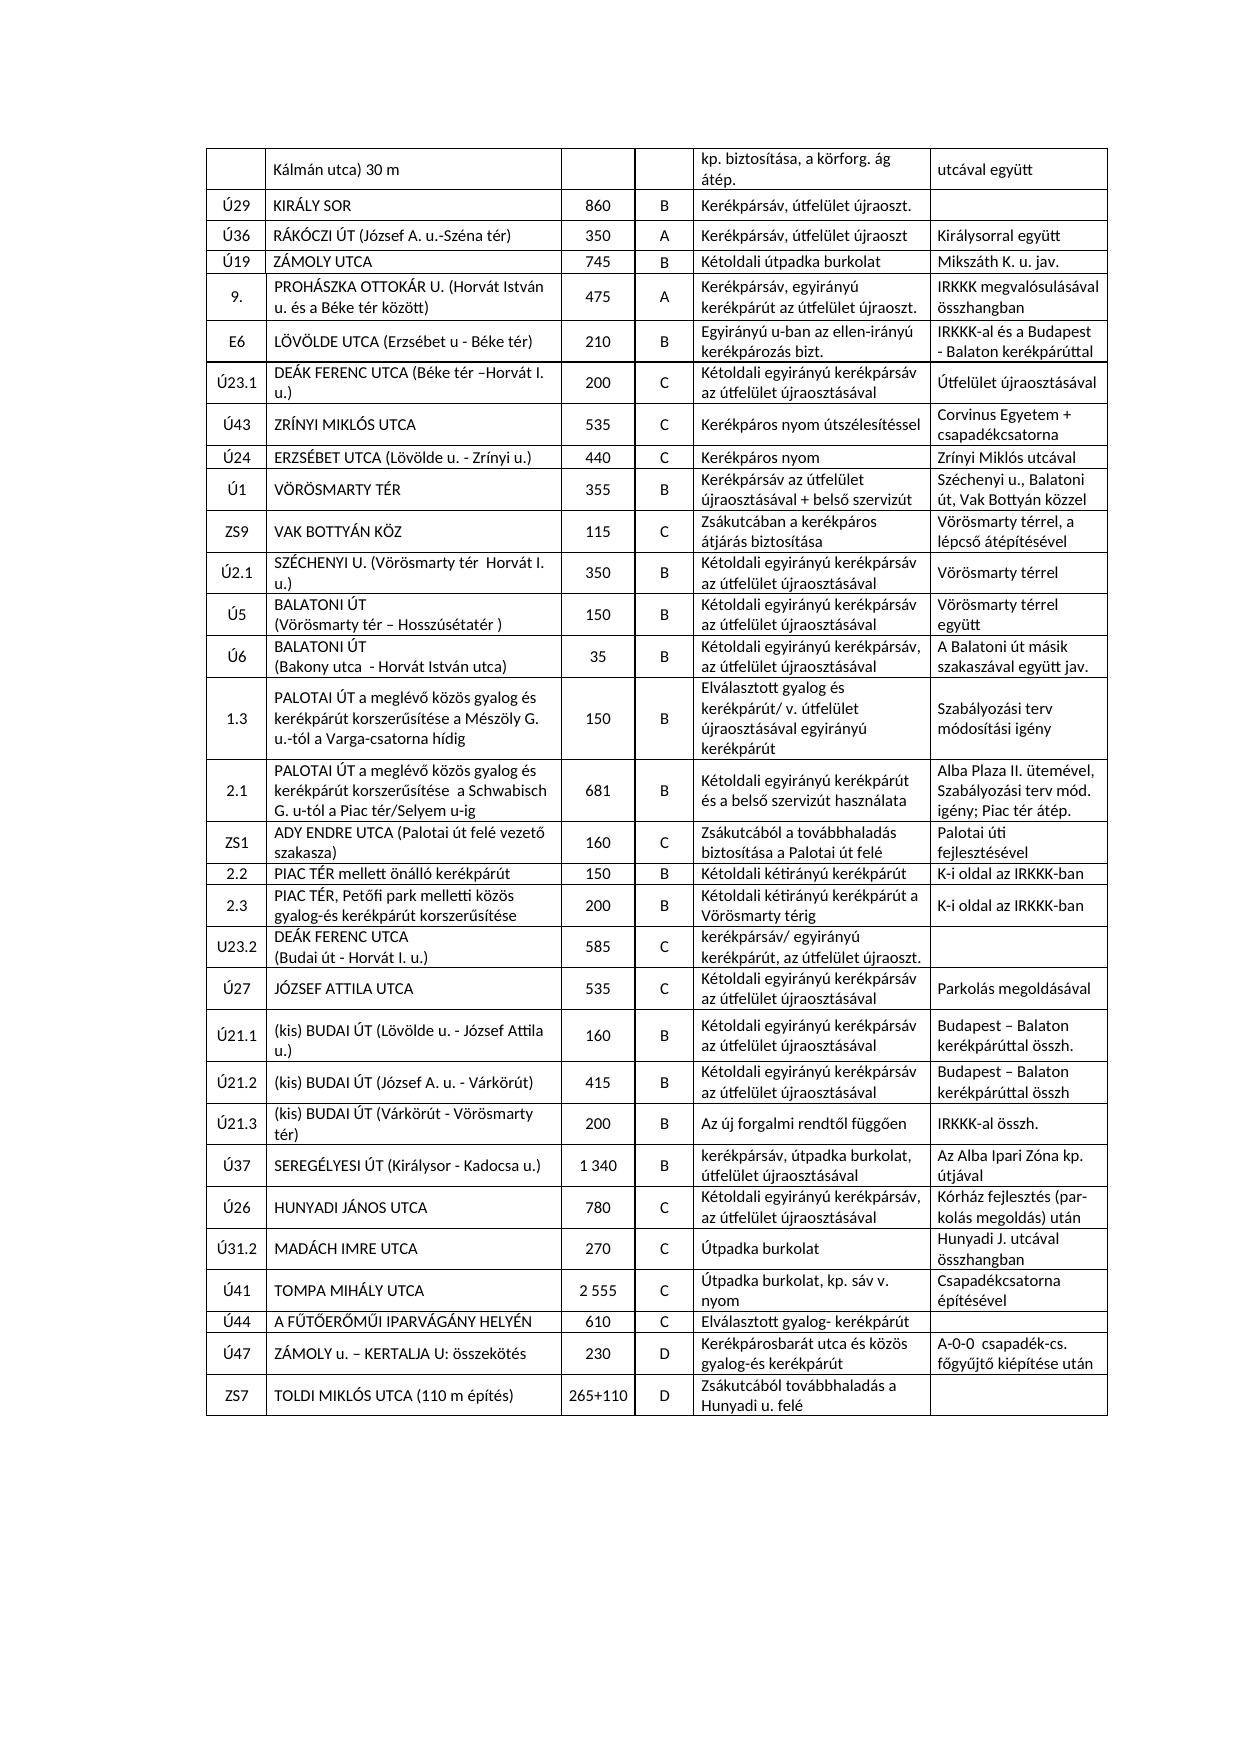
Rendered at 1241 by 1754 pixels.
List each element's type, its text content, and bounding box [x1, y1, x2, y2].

table_cell 150 [562, 678, 634, 759]
table_cell Vörösmarty térrel, a lépcső átépítésével [931, 511, 1107, 552]
table_cell SEREGÉLYESI ÚT (Királysor - Kadocsa u.) [267, 1145, 561, 1186]
table_cell Ú6 [207, 636, 266, 677]
table_cell VÖRÖSMARTY TÉR [267, 469, 561, 510]
table_cell Kétoldali egyirányú kerékpársáv, az útfelület újraosztásával [694, 1187, 930, 1227]
table_cell U23.2 [207, 927, 266, 967]
table_cell Útpadka burkolat [694, 1229, 930, 1269]
table_cell ZS7 [207, 1375, 266, 1415]
table_cell B [636, 1010, 693, 1061]
table_cell C [636, 968, 693, 1009]
table_cell B [636, 760, 693, 821]
table_cell Zsákutcából a továbbhaladás biztosítása a Palotai út felé [694, 822, 930, 862]
table_cell ZS9 [207, 511, 266, 552]
table_cell Útpadka burkolat, kp. sáv v. nyom [694, 1270, 930, 1311]
table_cell Palotai úti fejlesztésével [931, 822, 1107, 862]
table_cell DEÁK FERENC UTCA (Budai út - Horvát I. u.) [267, 927, 561, 967]
table_cell VAK BOTTYÁN KÖZ [267, 511, 561, 552]
table_cell 780 [562, 1187, 634, 1227]
table_cell 1.3 [207, 678, 266, 759]
table_cell TOLDI MIKLÓS UTCA (110 m építés) [267, 1375, 561, 1415]
table_cell KIRÁLY SOR [266, 190, 561, 220]
table_cell Csapadékcsatorna építésével [931, 1270, 1107, 1311]
table_cell A Balatoni út másik szakaszával együtt jav. [931, 636, 1107, 677]
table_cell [931, 149, 1107, 189]
table_cell A [636, 274, 693, 320]
table_cell Kétoldali egyirányú kerékpársáv, az útfelület újraosztásával [694, 636, 930, 677]
table_cell E3 [207, 149, 265, 189]
table_cell B [636, 885, 693, 926]
table_cell K-i oldal az IRKKK-ban [931, 864, 1107, 884]
table_cell LÖVÖLDE UTCA (Erzsébet u - Béke tér) [267, 321, 561, 361]
table_cell Zsákutcából továbbhaladás a Hunyadi u. felé [694, 1375, 930, 1415]
table_cell (kis) BUDAI ÚT (Lövölde u. - József Attila u.) [267, 1010, 561, 1061]
table_cell IRKKK-al összh. [931, 1104, 1107, 1144]
table_cell Kerékpársáv az útfelület újraosztásával + belső szervizút [694, 469, 930, 510]
table_cell Kerékpársáv, útfelület újraoszt [694, 221, 930, 249]
table_cell Ú2.1 [207, 553, 266, 593]
table_cell [931, 1312, 1107, 1332]
table_cell A-0-0 csapadék-cs. főgyűjtő kiépítése után [931, 1333, 1107, 1374]
table_cell B [636, 678, 693, 759]
table_cell Mikszáth K. u. jav. [931, 251, 1107, 273]
table_cell Elválasztott gyalog- kerékpárút [694, 1312, 930, 1332]
table_cell 210 [562, 321, 634, 361]
table_cell JÓZSEF ATTILA UTCA [267, 968, 561, 1009]
table_cell 440 [562, 446, 634, 468]
table_cell Ú21.2 [207, 1062, 266, 1102]
table_cell Zrínyi Miklós utcával [931, 446, 1107, 468]
table_cell Ú1 [207, 469, 266, 510]
table_cell Az Alba Ipari Zóna kp. útjával [931, 1145, 1107, 1186]
table_cell 265+110 [562, 1375, 634, 1415]
table_cell SZÉCHENYI U. (Vörösmarty tér Horvát I. u.) [267, 553, 561, 593]
table_cell 35 [562, 636, 634, 677]
table_cell B [636, 1104, 693, 1144]
table_cell PIAC TÉR mellett önálló kerékpárút [267, 864, 561, 884]
table_cell Ú29 [207, 190, 265, 220]
table_cell 535 [562, 968, 634, 1009]
table_cell Kétoldali kétirányú kerékpárút a Vörösmarty térig [694, 885, 930, 926]
table_cell 350 [562, 221, 634, 249]
table_cell 230 [562, 1333, 634, 1374]
table_cell Vörösmarty térrel együtt [931, 594, 1107, 635]
table_cell 205 [562, 149, 634, 189]
table_cell Ú47 [207, 1333, 266, 1374]
table_cell Kerékpáros nyom útszélesítéssel [694, 404, 930, 445]
table_cell Ú31.2 [207, 1229, 266, 1269]
table_cell 1 340 [562, 1145, 634, 1186]
table_cell PROHÁSZKA OTTOKÁR U. (Horvát István u. és a Béke tér között) [267, 274, 561, 320]
table_cell C [636, 511, 693, 552]
table_cell DEÁK FERENC UTCA (Béke tér –Horvát I. u.) [267, 363, 561, 403]
table_cell 9. [207, 274, 266, 320]
table_cell C [636, 822, 693, 862]
table_cell 150 [562, 864, 634, 884]
table_cell 200 [562, 363, 634, 403]
table_cell [931, 1375, 1107, 1415]
table_cell B [636, 321, 693, 361]
table_cell Ú27 [207, 968, 266, 1009]
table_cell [266, 149, 561, 189]
table_cell Ú21.3 [207, 1104, 266, 1144]
table_cell 475 [562, 274, 634, 320]
table_cell Corvinus Egyetem + csapadékcsatorna [931, 404, 1107, 445]
table_cell PIAC TÉR, Petőfi park melletti közös gyalog-és kerékpárút korszerűsítése [267, 885, 561, 926]
table_cell MADÁCH IMRE UTCA [267, 1229, 561, 1269]
table_cell ZRÍNYI MIKLÓS UTCA [267, 404, 561, 445]
table_cell Kétoldali útpadka burkolat [694, 251, 930, 273]
table_cell B [636, 469, 693, 510]
table_cell C [636, 363, 693, 403]
table_cell 270 [562, 1229, 634, 1269]
table_cell Budapest – Balaton kerékpárúttal összh [931, 1062, 1107, 1102]
table_cell Ú21.1 [207, 1010, 266, 1061]
table_cell Kétoldali egyirányú kerékpársáv az útfelület újraosztásával [694, 553, 930, 593]
table_cell Kétoldali egyirányú kerékpársáv az útfelület újraosztásával [694, 968, 930, 1009]
table_cell BALATONI ÚT (Bakony utca - Horvát István utca) [267, 636, 561, 677]
table_cell Elválasztott gyalog és kerékpárút/ v. útfelület újraosztásával egyirányú kerékpárút [694, 678, 930, 759]
table_cell C [636, 1229, 693, 1269]
table_cell PALOTAI ÚT a meglévő közös gyalog és kerékpárút korszerűsítése a Mészöly G. u.-tól a Varga-csatorna hídig [267, 678, 561, 759]
table_cell B [636, 1062, 693, 1102]
table_cell Kerékpárosbarát utca és közös gyalog-és kerékpárút [694, 1333, 930, 1374]
table_cell (kis) BUDAI ÚT (Várkörút - Vörösmarty tér) [267, 1104, 561, 1144]
table_cell Kétoldali egyirányú kerékpárút és a belső szervizút használata [694, 760, 930, 821]
table_cell IRKKK megvalósulásával összhangban [931, 274, 1107, 320]
table_cell 681 [562, 760, 634, 821]
table_cell ZS1 [207, 822, 266, 862]
table_cell 585 [562, 927, 634, 967]
table_cell B [636, 553, 693, 593]
table_cell Az új forgalmi rendtől függően [694, 1104, 930, 1144]
table_cell Kétoldali egyirányú kerékpársáv az útfelület újraosztásával [694, 1010, 930, 1061]
table_cell 610 [562, 1312, 634, 1332]
table_cell Ú23.1 [207, 363, 266, 403]
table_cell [694, 149, 930, 189]
table_cell Ú19 [207, 251, 265, 273]
table_cell A FŰTŐERŐMŰI IPARVÁGÁNY HELYÉN [267, 1312, 561, 1332]
table_cell 2.3 [207, 885, 266, 926]
table_cell K-i oldal az IRKKK-ban [931, 885, 1107, 926]
table_cell ZÁMOLY UTCA [266, 251, 561, 273]
table_cell (kis) BUDAI ÚT (József A. u. - Várkörút) [267, 1062, 561, 1102]
table_cell Kerékpársáv, egyirányú kerékpárút az útfelület újraoszt. [694, 274, 930, 320]
table_cell Kétoldali kétirányú kerékpárút [694, 864, 930, 884]
table_cell B [636, 1145, 693, 1186]
table_cell Ú41 [207, 1270, 266, 1311]
table_cell Ú36 [207, 221, 265, 249]
table_cell PALOTAI ÚT a meglévő közös gyalog és kerékpárút korszerűsítése a Schwabisch G. u-tól a Piac tér/Selyem u-ig [267, 760, 561, 821]
table_cell B [636, 636, 693, 677]
table_cell Kerékpáros nyom [694, 446, 930, 468]
table_cell Egyirányú u-ban az ellen-irányú kerékpározás bizt. [694, 321, 930, 361]
table_cell C [636, 404, 693, 445]
table_cell C [636, 446, 693, 468]
table_cell C [636, 1270, 693, 1311]
table_cell D [636, 1333, 693, 1374]
table_cell B [636, 190, 693, 220]
table_cell Zsákutcában a kerékpáros átjárás biztosítása [694, 511, 930, 552]
table_cell 535 [562, 404, 634, 445]
table_cell C [636, 1312, 693, 1332]
table_cell Ú26 [207, 1187, 266, 1227]
table_cell B [636, 864, 693, 884]
table_cell Parkolás megoldásával [931, 968, 1107, 1009]
table_cell C [636, 149, 693, 189]
table_cell 745 [562, 251, 634, 273]
table_cell 150 [562, 594, 634, 635]
table_cell B [636, 594, 693, 635]
table_cell Ú37 [207, 1145, 266, 1186]
table_cell RÁKÓCZI ÚT (József A. u.-Széna tér) [266, 221, 561, 249]
table_cell B [636, 251, 693, 273]
table_cell Szabályozási terv módosítási igény [931, 678, 1107, 759]
table_cell IRKKK-al és a Budapest - Balaton kerékpárúttal [931, 321, 1107, 361]
table_cell 160 [562, 1010, 634, 1061]
table_cell A [636, 221, 693, 249]
table_cell Ú5 [207, 594, 266, 635]
table_cell Királysorral együtt [931, 221, 1107, 249]
table_cell D [636, 1375, 693, 1415]
table_cell Budapest – Balaton kerékpárúttal összh. [931, 1010, 1107, 1061]
table_cell E6 [207, 321, 266, 361]
table_cell 2 555 [562, 1270, 634, 1311]
table_cell Kétoldali egyirányú kerékpársáv az útfelület újraosztásával [694, 594, 930, 635]
table_cell kerékpársáv/ egyirányú kerékpárút, az útfelület újraoszt. [694, 927, 930, 967]
table_cell [931, 190, 1107, 220]
table_cell 200 [562, 885, 634, 926]
table_cell ZÁMOLY u. – KERTALJA U: összekötés [267, 1333, 561, 1374]
table_cell Ú44 [207, 1312, 266, 1332]
table_cell Ú24 [207, 446, 266, 468]
table_cell Kerékpársáv, útfelület újraoszt. [694, 190, 930, 220]
table_cell 2.2 [207, 864, 266, 884]
table_cell Széchenyi u., Balatoni út, Vak Bottyán közzel [931, 469, 1107, 510]
table_cell kerékpársáv, útpadka burkolat, útfelület újraosztásával [694, 1145, 930, 1186]
table_cell TOMPA MIHÁLY UTCA [267, 1270, 561, 1311]
table_cell 355 [562, 469, 634, 510]
table_cell 350 [562, 553, 634, 593]
table_cell ERZSÉBET UTCA (Lövölde u. - Zrínyi u.) [267, 446, 561, 468]
table_cell 860 [562, 190, 634, 220]
table_cell 160 [562, 822, 634, 862]
table_cell Alba Plaza II. ütemével, Szabályozási terv mód. igény; Piac tér átép. [931, 760, 1107, 821]
table_cell 115 [562, 511, 634, 552]
table_cell HUNYADI JÁNOS UTCA [267, 1187, 561, 1227]
table_cell BALATONI ÚT (Vörösmarty tér – Hosszúsétatér ) [267, 594, 561, 635]
table_cell Útfelület újraosztásával [931, 363, 1107, 403]
table_cell 415 [562, 1062, 634, 1102]
table_cell [931, 927, 1107, 967]
table_cell ADY ENDRE UTCA (Palotai út felé vezető szakasza) [267, 822, 561, 862]
table_cell Vörösmarty térrel [931, 553, 1107, 593]
table_cell C [636, 927, 693, 967]
table_cell 2.1 [207, 760, 266, 821]
table_cell Ú43 [207, 404, 266, 445]
table_cell Kétoldali egyirányú kerékpársáv az útfelület újraosztásával [694, 1062, 930, 1102]
table_cell C [636, 1187, 693, 1227]
table_cell Kórház fejlesztés (par-kolás megoldás) után [931, 1187, 1107, 1227]
table_cell 200 [562, 1104, 634, 1144]
table_cell Kétoldali egyirányú kerékpársáv az útfelület újraosztásával [694, 363, 930, 403]
table_cell Hunyadi J. utcával összhangban [931, 1229, 1107, 1269]
